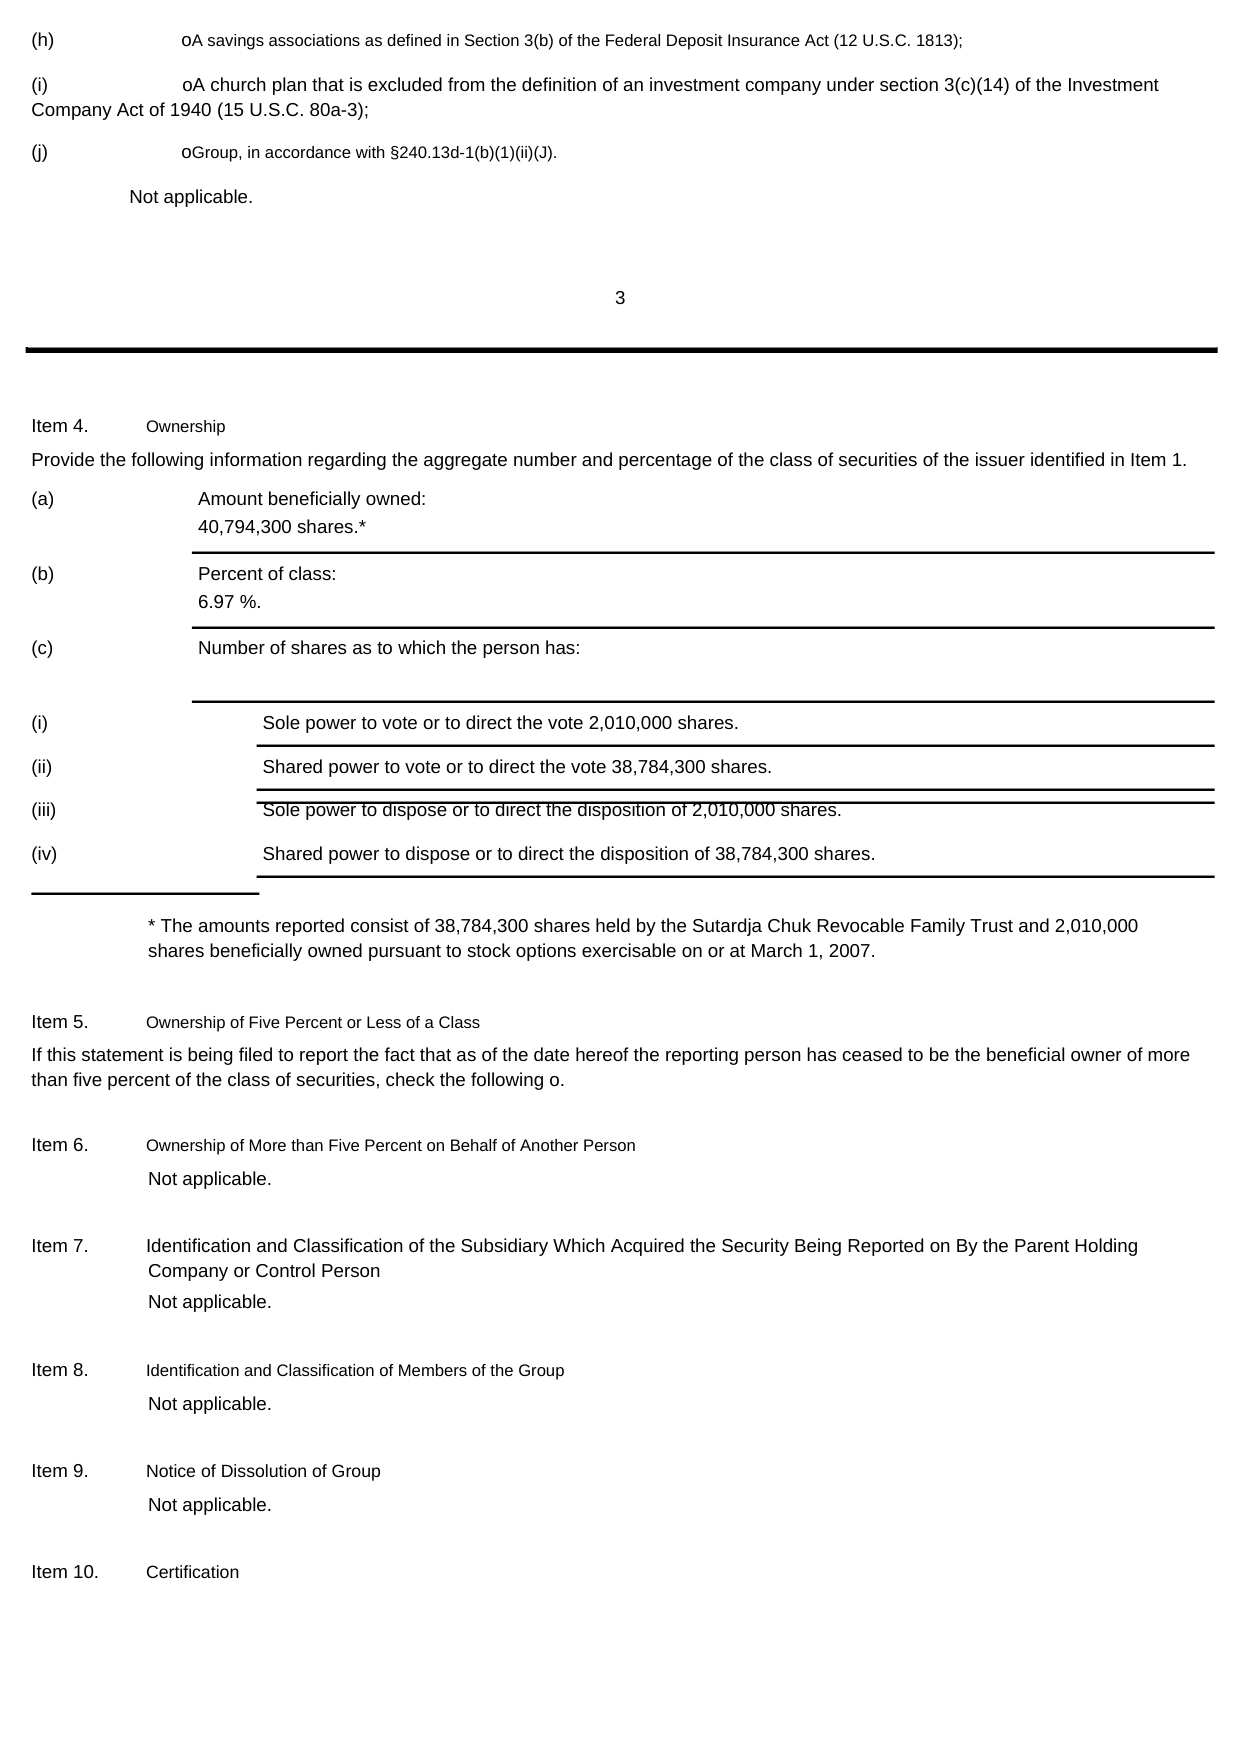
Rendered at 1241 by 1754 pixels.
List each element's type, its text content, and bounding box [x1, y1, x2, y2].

text Not applicable. [129, 186, 1207, 207]
text Item 8. Identification and Classification of Members of the Group [31, 1359, 1207, 1380]
list oA church plan that is excluded from the definition of an investment company under section 3(c)(14) of the Investment Company Act of 1940 (15 U.S.C. 80a-3); [31, 73, 1207, 120]
list oGroup, in accordance with §240.13d-1(b)(1)(ii)(J). [31, 141, 1207, 162]
text Provide the following information regarding the aggregate number and percentage of the class of securities of the issuer identified in Item 1. [31, 449, 1207, 470]
list Sole power to dispose or to direct the disposition of 2,010,000 shares. [31, 799, 1207, 821]
text Not applicable. [148, 1168, 1207, 1189]
list Percent of class: [31, 563, 1207, 584]
text 6.97 %. [198, 591, 1207, 612]
text Not applicable. [148, 1393, 1207, 1414]
text Item 9. Notice of Dissolution of Group [31, 1460, 1207, 1482]
text Not applicable. [148, 1494, 1207, 1515]
list Shared power to vote or to direct the vote 38,784,300 shares. [31, 756, 1207, 777]
text * The amounts reported consist of 38,784,300 shares held by the Sutardja Chuk Revocable Family Trust and 2,010,000 shares beneficially owned pursuant to stock options exercisable on or at March 1, 2007. [148, 915, 1174, 961]
text Not applicable. [148, 1291, 1207, 1313]
text Item 10. Certification [31, 1561, 1207, 1583]
text Item 4. Ownership [31, 415, 1207, 437]
list Number of shares as to which the person has: [31, 637, 1207, 659]
picture [25, 347, 1218, 353]
list Amount beneficially owned: [31, 488, 1207, 510]
list Sole power to vote or to direct the vote 2,010,000 shares. [31, 712, 1207, 733]
list Shared power to dispose or to direct the disposition of 38,784,300 shares. [31, 843, 1207, 864]
list oA savings associations as defined in Section 3(b) of the Federal Deposit Insurance Act (12 U.S.C. 1813); [31, 28, 1207, 50]
text 40,794,300 shares.* [198, 516, 1207, 538]
text Item 6. Ownership of More than Five Percent on Behalf of Another Person [31, 1134, 1207, 1156]
text Item 7. Identification and Classification of the Subsidiary Which Acquired the Security Being Reported on By the Parent Holding Company or Control Person [31, 1235, 1163, 1282]
text If this statement is being filed to report the fact that as of the date hereof the reporting person has ceased to be the beneficial owner of more than five percent of the class of securities, check the following o. [31, 1044, 1207, 1091]
text Item 5. Ownership of Five Percent or Less of a Class [31, 1010, 1207, 1032]
text 3 [31, 287, 1209, 309]
